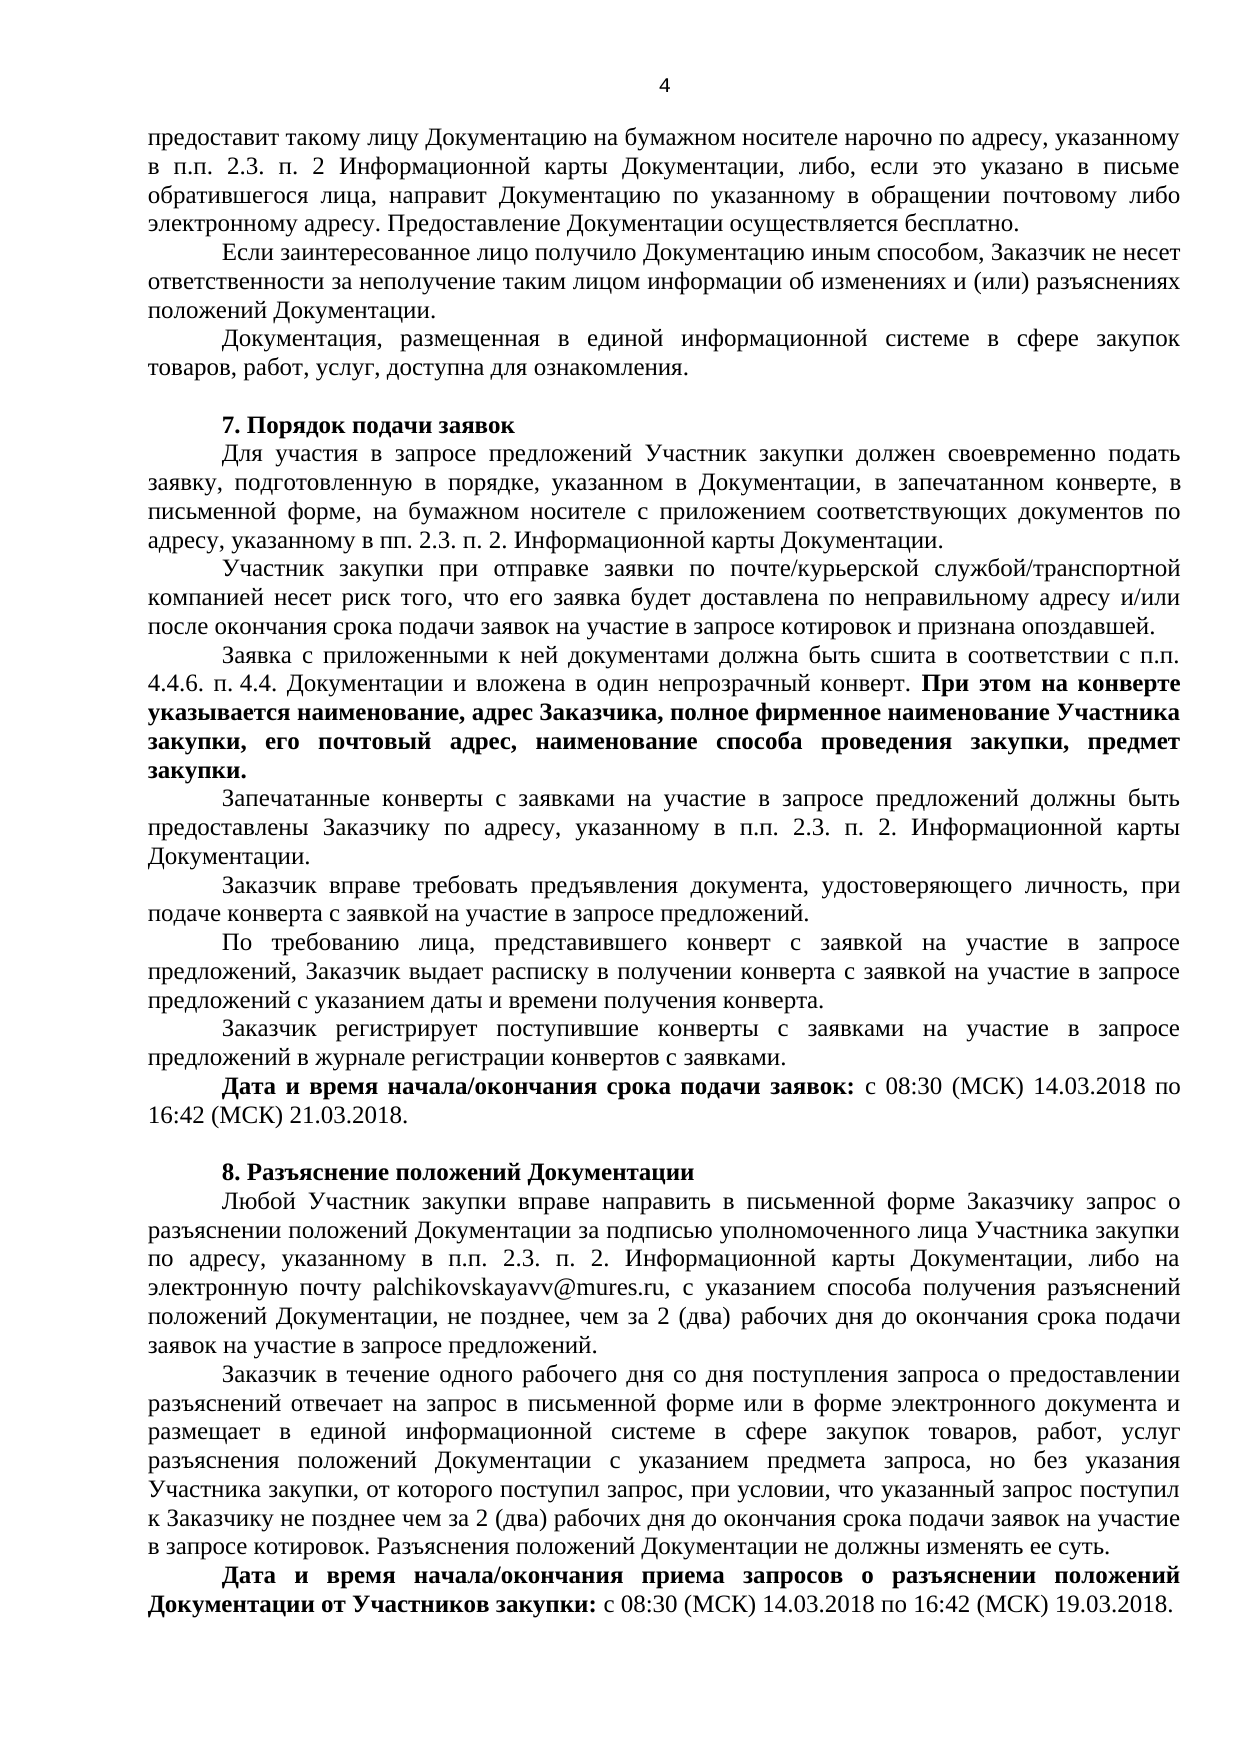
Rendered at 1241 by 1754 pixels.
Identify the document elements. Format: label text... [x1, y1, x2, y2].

text Заказчик в течение одного рабочего дня со дня поступления запроса о предоставлении разъяснений отвечает на запрос в письменной форме или в форме электронного документа и размещает в единой информационной системе в сфере закупок товаров, работ, услуг разъяснения положений Документации с указанием предмета запроса, но без указания Участника закупки, от которого поступил запрос, при условии, что указанный запрос поступил к Заказчику не позднее чем за 2 (два) рабочих дня до окончания срока подачи заявок на участие в запросе котировок. Разъяснения положений Документации не должны изменять ее суть. [148, 1359, 1181, 1560]
text Для участия в запросе предложений Участник закупки должен своевременно подать заявку, подготовленную в порядке, указанном в Документации, в запечатанном конверте, в письменной форме, на бумажном носителе с приложением соответствующих документов по адресу, указанному в пп. 2.3. п. 2. Информационной карты Документации. [148, 438, 1181, 553]
text Участник закупки при отправке заявки по почте/курьерской службой/транспортной компанией несет риск того, что его заявка будет доставлена по неправильному адресу и/или после окончания срока подачи заявок на участие в запросе котировок и признана опоздавшей. [148, 553, 1181, 640]
text Заказчик вправе требовать предъявления документа, удостоверяющего личность, при подаче конверта с заявкой на участие в запросе предложений. [148, 870, 1181, 927]
text Дата и время начала/окончания приема запросов о разъяснении положений Документации от Участников закупки: с 08:30 (МСК) 14.03.2018 по 16:42 (МСК) 19.03.2018. [148, 1560, 1181, 1618]
text Запечатанные конверты с заявками на участие в запросе предложений должны быть предоставлены Заказчику по адресу, указанному в п.п. 2.3. п. 2. Информационной карты Документации. [148, 783, 1181, 870]
text 8. Разъяснение положений Документации [148, 1157, 1181, 1186]
text Любой Участник закупки вправе направить в письменной форме Заказчику запрос о разъяснении положений Документации за подписью уполномоченного лица Участника закупки по адресу, указанному в п.п. 2.3. п. 2. Информационной карты Документации, либо на электронную почту palchikovskayavv@mures.ru, с указанием способа получения разъяснений положений Документации, не позднее, чем за 2 (два) рабочих дня до окончания срока подачи заявок на участие в запросе предложений. [148, 1186, 1181, 1359]
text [148, 122, 1181, 237]
text Дата и время начала/окончания срока подачи заявок: с 08:30 (МСК) 14.03.2018 по 16:42 (МСК) 21.03.2018. [148, 1071, 1181, 1128]
text Если заинтересованное лицо получило Документацию иным способом, Заказчик не несет ответственности за неполучение таким лицом информации об изменениях и (или) разъяснениях положений Документации. [148, 237, 1181, 323]
text Заявка с приложенными к ней документами должна быть сшита в соответствии с п.п. 4.4.6. п. 4.4. Документации и вложена в один непрозрачный конверт. При этом на конверте указывается наименование, адрес Заказчика, полное фирменное наименование Участника закупки, его почтовый адрес, наименование способа проведения закупки, предмет закупки. [148, 640, 1181, 783]
text 7. Порядок подачи заявок [148, 410, 1181, 438]
text Документация, размещенная в единой информационной системе в сфере закупок товаров, работ, услуг, доступна для ознакомления. [148, 323, 1181, 381]
text Заказчик регистрирует поступившие конверты с заявками на участие в запросе предложений в журнале регистрации конвертов с заявками. [148, 1013, 1181, 1071]
text По требованию лица, представившего конверт с заявкой на участие в запросе предложений, Заказчик выдает расписку в получении конверта с заявкой на участие в запросе предложений с указанием даты и времени получения конверта. [148, 927, 1181, 1013]
